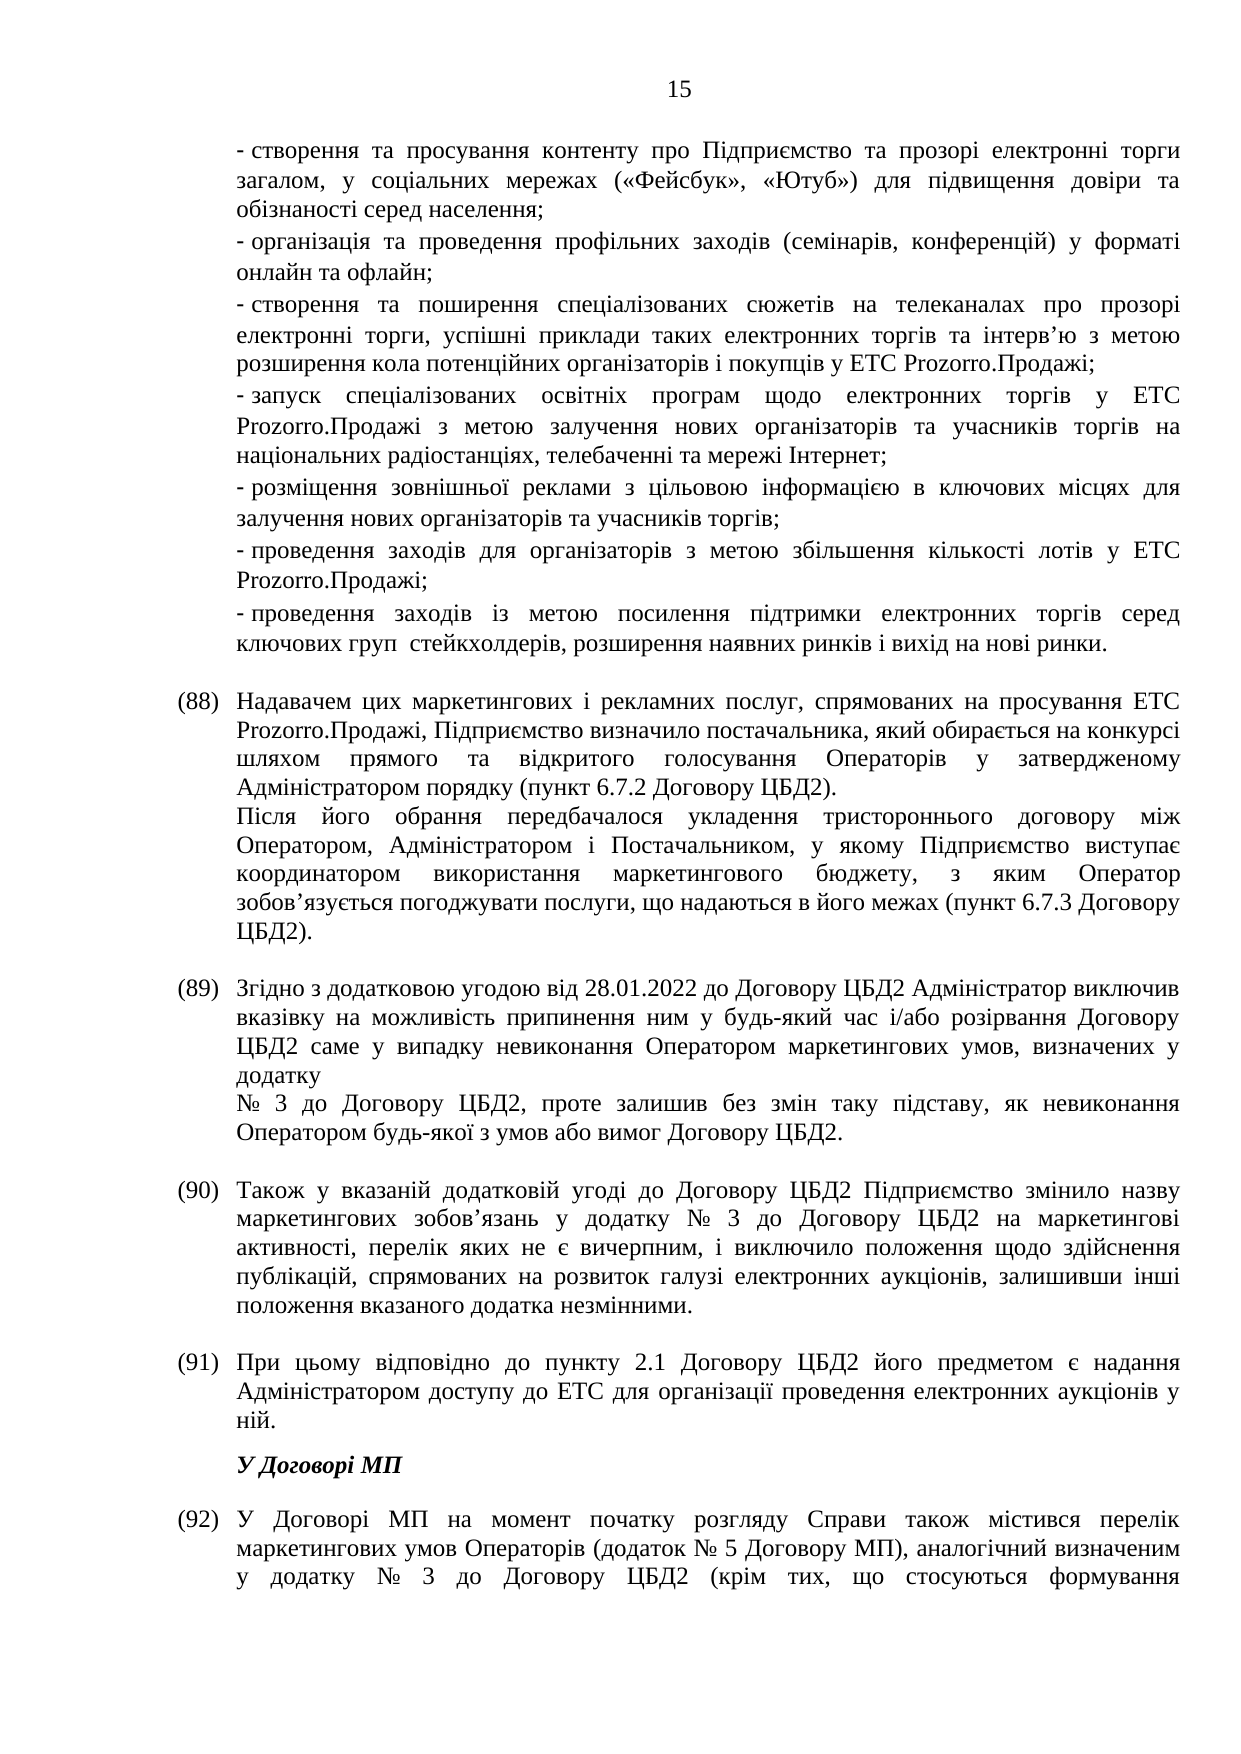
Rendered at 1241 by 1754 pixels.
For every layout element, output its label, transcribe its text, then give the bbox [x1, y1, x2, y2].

text У Договорі МП [177, 1450, 1181, 1479]
list створення та просування контенту про Підприємство та прозорі електронні торги загалом, у соціальних мережах («Фейсбук», «Ютуб») для підвищення довіри та обізнаності серед населення; [236, 131, 1181, 223]
list Надавачем цих маркетингових і рекламних послуг, спрямованих на просування ЕТС Prozorro.Продажі, Підприємство визначило постачальника, який обирається на конкурсі шляхом прямого та відкритого голосування Операторів у затвердженому Адміністратором порядку (пункт 6.7.2 Договору ЦБД2). [177, 686, 1181, 801]
list Згідно з додатковою угодою від 28.01.2022 до Договору ЦБД2 Адміністратор виключив вказівку на можливість припинення ним у будь-який час і/або розірвання Договору ЦБД2 саме у випадку невиконання Оператором маркетингових умов, визначених у додатку № 3 до Договору ЦБД2, проте залишив без змін таку підставу, як невиконання Оператором будь-якої з умов або вимог Договору ЦБД2. [177, 973, 1181, 1146]
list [177, 1504, 1181, 1590]
list організація та проведення профільних заходів (семінарів, конференцій) у форматі онлайн та офлайн; [236, 223, 1181, 286]
list При цьому відповідно до пункту 2.1 Договору ЦБД2 його предметом є надання Адміністратором доступу до ЕТС для організації проведення електронних аукціонів у ній. [177, 1347, 1181, 1433]
list розміщення зовнішньої реклами з цільовою інформацією в ключових місцях для залучення нових організаторів та учасників торгів; [236, 469, 1181, 532]
list створення та поширення спеціалізованих сюжетів на телеканалах про прозорі електронні торги, успішні приклади таких електронних торгів та інтерв’ю з метою розширення кола потенційних організаторів і покупців у ЕТС Prozorro.Продажі; [236, 286, 1181, 377]
list проведення заходів для організаторів з метою збільшення кількості лотів у ЕТС Prozorro.Продажі; [236, 532, 1181, 594]
list Після його обрання передбачалося укладення тристороннього договору між Оператором, Адміністратором і Постачальником, у якому Підприємство виступає координатором використання маркетингового бюджету, з яким Оператор зобов’язується погоджувати послуги, що надаються в його межах (пункт 6.7.3 Договору ЦБД2). [236, 801, 1181, 945]
list проведення заходів із метою посилення підтримки електронних торгів серед ключових груп стейкхолдерів, розширення наявних ринків і вихід на нові ринки. [236, 594, 1181, 657]
list запуск спеціалізованих освітніх програм щодо електронних торгів у ЕТС Prozorro.Продажі з метою залучення нових організаторів та учасників торгів на національних радіостанціях, телебаченні та мережі Інтернет; [236, 377, 1181, 469]
list Також у вказаній додатковій угоді до Договору ЦБД2 Підприємство змінило назву маркетингових зобов’язань у додатку № 3 до Договору ЦБД2 на маркетингові активності, перелік яких не є вичерпним, і виключило положення щодо здійснення публікацій, спрямованих на розвиток галузі електронних аукціонів, залишивши інші положення вказаного додатка незмінними. [177, 1175, 1181, 1318]
